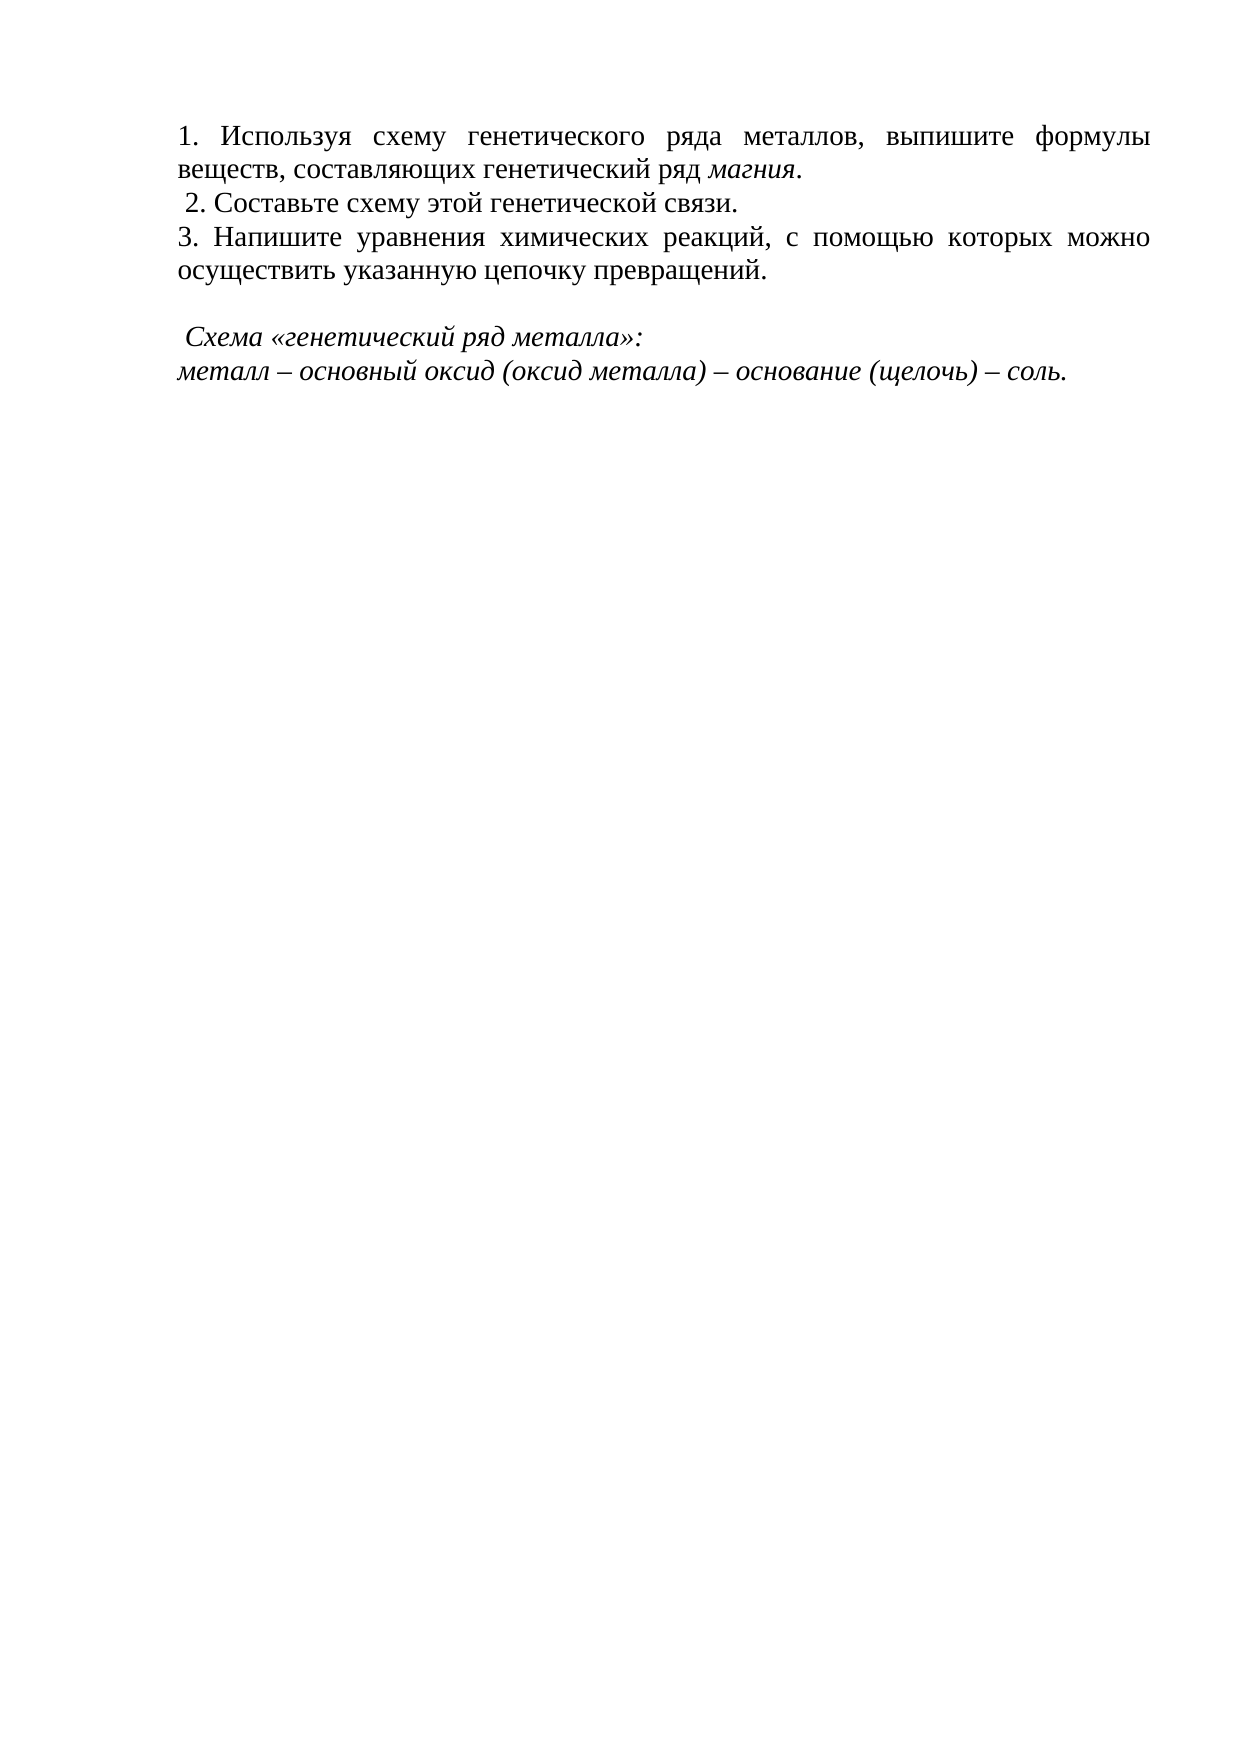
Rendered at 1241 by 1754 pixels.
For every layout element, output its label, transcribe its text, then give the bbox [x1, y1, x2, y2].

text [177, 185, 1152, 219]
text 1. Используя схему генетического ряда металлов, выпишите формулы веществ, составляющих генетический ряд магния. [177, 118, 1152, 185]
text металл – основный оксид (оксид металла) – основание (щелочь) – соль. [177, 353, 1152, 386]
text 3. Напишите уравнения химических реакций, с помощью которых можно осуществить указанную цепочку превращений. [177, 219, 1152, 286]
text Схема «генетический ряд металла»: [177, 319, 1152, 353]
